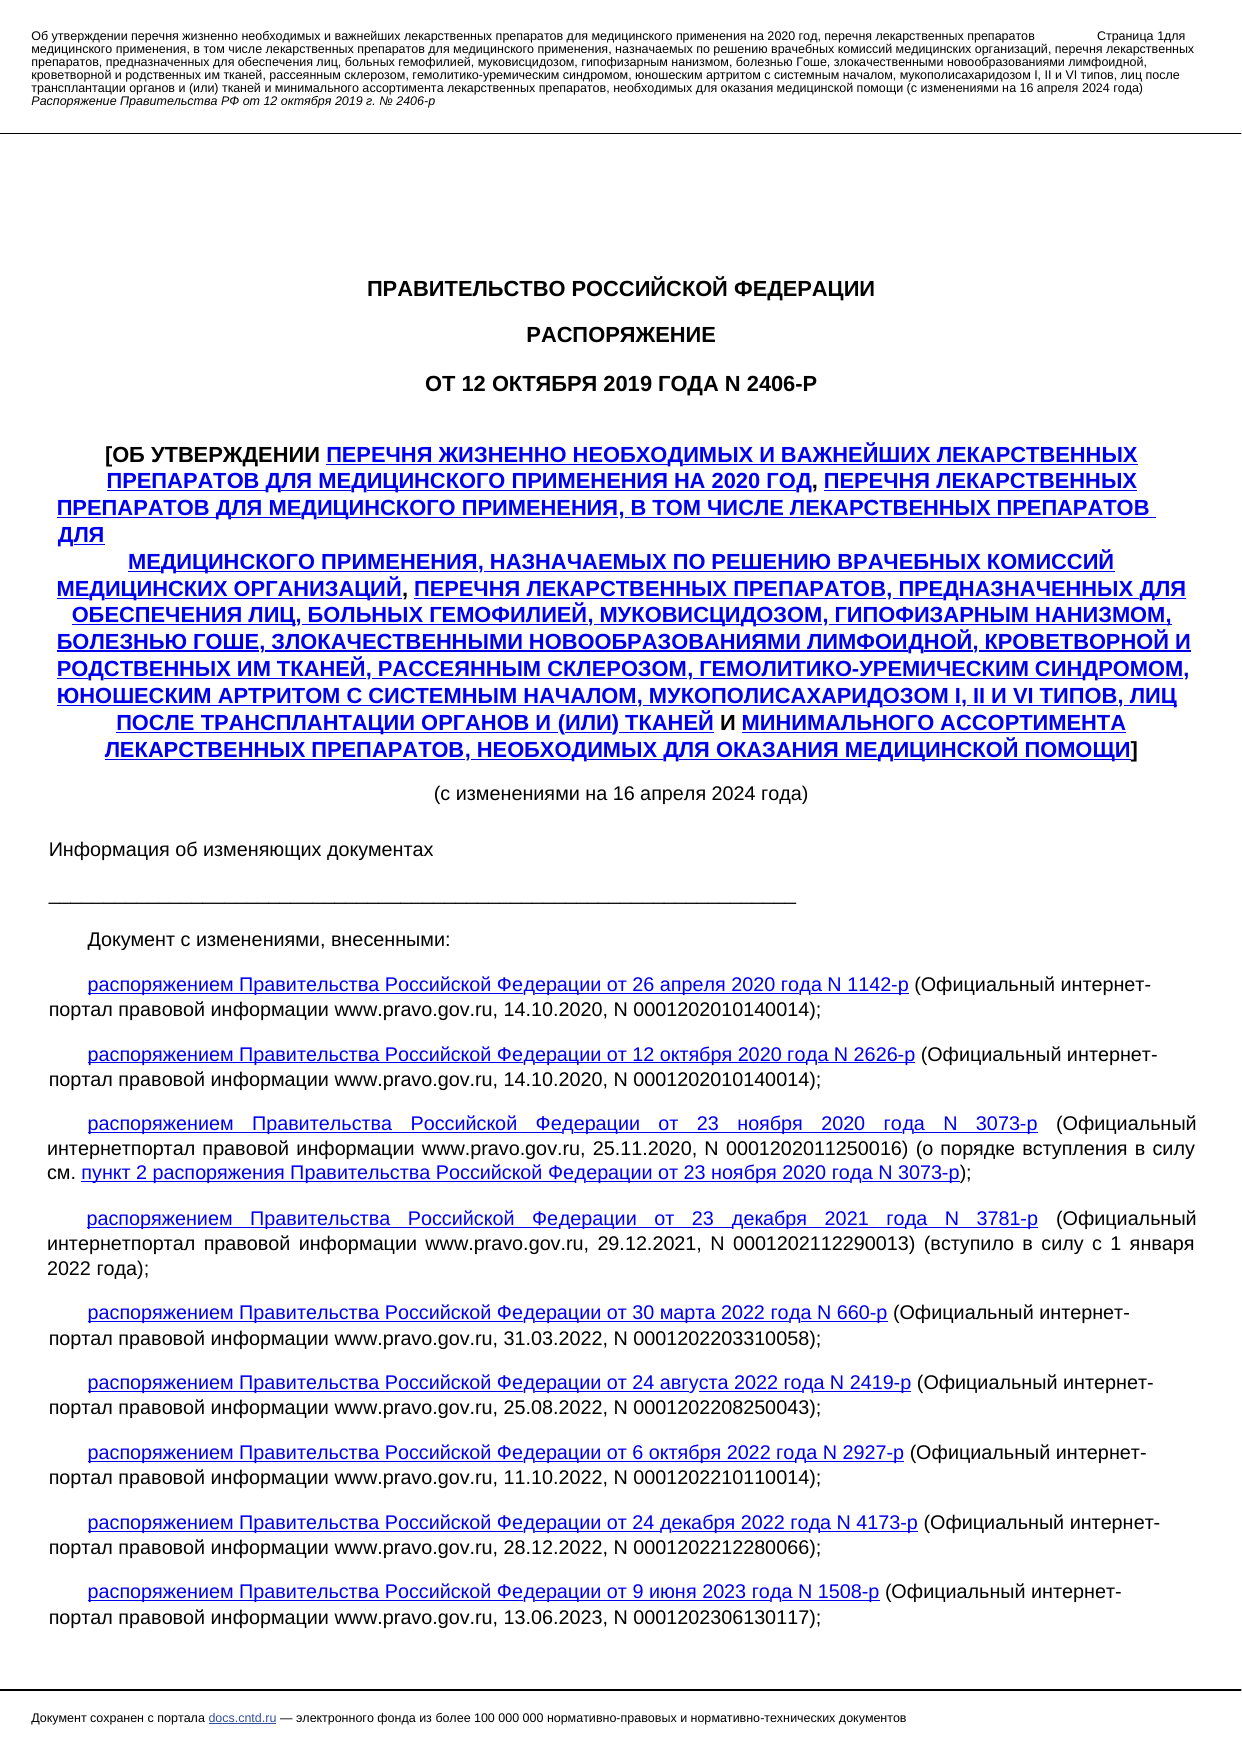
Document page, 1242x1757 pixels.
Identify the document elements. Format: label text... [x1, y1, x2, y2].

text ПРАВИТЕЛЬСТВО РОССИЙСКОЙ ФЕДЕРАЦИИ [47, 276, 1195, 301]
text портал правовой информации www.pravo.gov.ru, 25.08.2022, N 0001202208250043); [48, 1396, 1151, 1419]
text ПРЕПАРАТОВ ДЛЯ МЕДИЦИНСКОГО ПРИМЕНЕНИЯ, В ТОМ ЧИСЛЕ ЛЕКАРСТВЕННЫХ ПРЕПАРАТОВ ДЛЯ [57, 495, 1195, 547]
text ПОСЛЕ ТРАНСПЛАНТАЦИИ ОРГАНОВ И (ИЛИ) ТКАНЕЙ И МИНИМАЛЬНОГО АССОРТИМЕНТА [47, 710, 1195, 735]
text распоряжением Правительства Российской Федерации от 23 декабря 2021 года N 3781-р (Официальный интернетпортал правовой информации www.pravo.gov.ru, 29.12.2021, N 0001202112290013) (вступило в силу c 1 января 2022 года); [47, 1207, 1197, 1279]
text распоряжением Правительства Российской Федерации от 24 декабря 2022 года N 4173-р (Официальный интернет- [87, 1511, 1195, 1533]
text распоряжением Правительства Российской Федерации от 6 октября 2022 года N 2927-р (Официальный интернет- [87, 1441, 1195, 1463]
text распоряжением Правительства Российской Федерации от 12 октября 2020 года N 2626-р (Официальный интернет- [87, 1042, 1195, 1065]
text (с изменениями на 16 апреля 2024 года) [47, 782, 1195, 805]
text распоряжением Правительства Российской Федерации от 26 апреля 2020 года N 1142-р (Официальный интернет- [87, 973, 1195, 995]
text распоряжением Правительства Российской Федерации от 9 июня 2023 года N 1508-р (Официальный интернет- [87, 1580, 1195, 1603]
text портал правовой информации www.pravo.gov.ru, 11.10.2022, N 0001202210110014); [48, 1466, 1151, 1489]
text МЕДИЦИНСКИХ ОРГАНИЗАЦИЙ, ПЕРЕЧНЯ ЛЕКАРСТВЕННЫХ ПРЕПАРАТОВ, ПРЕДНАЗНАЧЕННЫХ ДЛЯ ОБЕСПЕЧЕНИЯ ЛИЦ, БОЛЬНЫХ ГЕМОФИЛИЕЙ, МУКОВИСЦИДОЗОМ, ГИПОФИЗАРНЫМ НАНИЗМОМ, [47, 576, 1195, 627]
text ЛЕКАРСТВЕННЫХ ПРЕПАРАТОВ, НЕОБХОДИМЫХ ДЛЯ ОКАЗАНИЯ МЕДИЦИНСКОЙ ПОМОЩИ] [47, 737, 1195, 762]
text РАСПОРЯЖЕНИЕ [47, 322, 1195, 348]
text МЕДИЦИНСКОГО ПРИМЕНЕНИЯ, НАЗНАЧАЕМЫХ ПО РЕШЕНИЮ ВРАЧЕБНЫХ КОМИССИЙ [47, 549, 1195, 574]
text РОДСТВЕННЫХ ИМ ТКАНЕЙ, РАССЕЯННЫМ СКЛЕРОЗОМ, ГЕМОЛИТИКО-УРЕМИЧЕСКИМ СИНДРОМОМ, [57, 656, 1195, 681]
text портал правовой информации www.pravo.gov.ru, 14.10.2020, N 0001202010140014); [48, 998, 1151, 1021]
text Информация об изменяющих документах [48, 838, 1151, 860]
text портал правовой информации www.pravo.gov.ru, 28.12.2022, N 0001202212280066); [48, 1536, 1151, 1558]
text распоряжением Правительства Российской Федерации от 30 марта 2022 года N 660-р (Официальный интернет- [87, 1301, 1195, 1324]
text портал правовой информации www.pravo.gov.ru, 14.10.2020, N 0001202010140014); [48, 1068, 1151, 1090]
text портал правовой информации www.pravo.gov.ru, 31.03.2022, N 0001202203310058); [48, 1326, 1151, 1349]
text ЮНОШЕСКИМ АРТРИТОМ С СИСТЕМНЫМ НАЧАЛОМ, МУКОПОЛИСАХАРИДОЗОМ I, II И VI ТИПОВ, ЛИЦ [57, 683, 1195, 708]
text [ОБ УТВЕРЖДЕНИИ ПЕРЕЧНЯ ЖИЗНЕННО НЕОБХОДИМЫХ И ВАЖНЕЙШИХ ЛЕКАРСТВЕННЫХ ПРЕПАРАТОВ ДЛЯ МЕДИЦИНСКОГО ПРИМЕНЕНИЯ НА 2020 ГОД, ПЕРЕЧНЯ ЛЕКАРСТВЕННЫХ [47, 442, 1195, 493]
text ____________________________________________________________________ [48, 882, 1151, 905]
text БОЛЕЗНЬЮ ГОШЕ, ЗЛОКАЧЕСТВЕННЫМИ НОВООБРАЗОВАНИЯМИ ЛИМФОИДНОЙ, КРОВЕТВОРНОЙ И [57, 629, 1195, 654]
text распоряжением Правительства Российской Федерации от 23 ноября 2020 года N 3073-р (Официальный интернетпортал правовой информации www.pravo.gov.ru, 25.11.2020, N 0001202011250016) (о порядке вступления в силу см. пункт 2 распоряжения Правительства Российской Федерации от 23 ноября 2020 года N 3073-р); [47, 1112, 1197, 1183]
text распоряжением Правительства Российской Федерации от 24 августа 2022 года N 2419-р (Официальный интернет- [87, 1371, 1195, 1394]
text ОТ 12 ОКТЯБРЯ 2019 ГОДА N 2406-Р [47, 371, 1195, 396]
text Документ с изменениями, внесенными: [87, 928, 1151, 951]
text портал правовой информации www.pravo.gov.ru, 13.06.2023, N 0001202306130117); [48, 1606, 1151, 1628]
